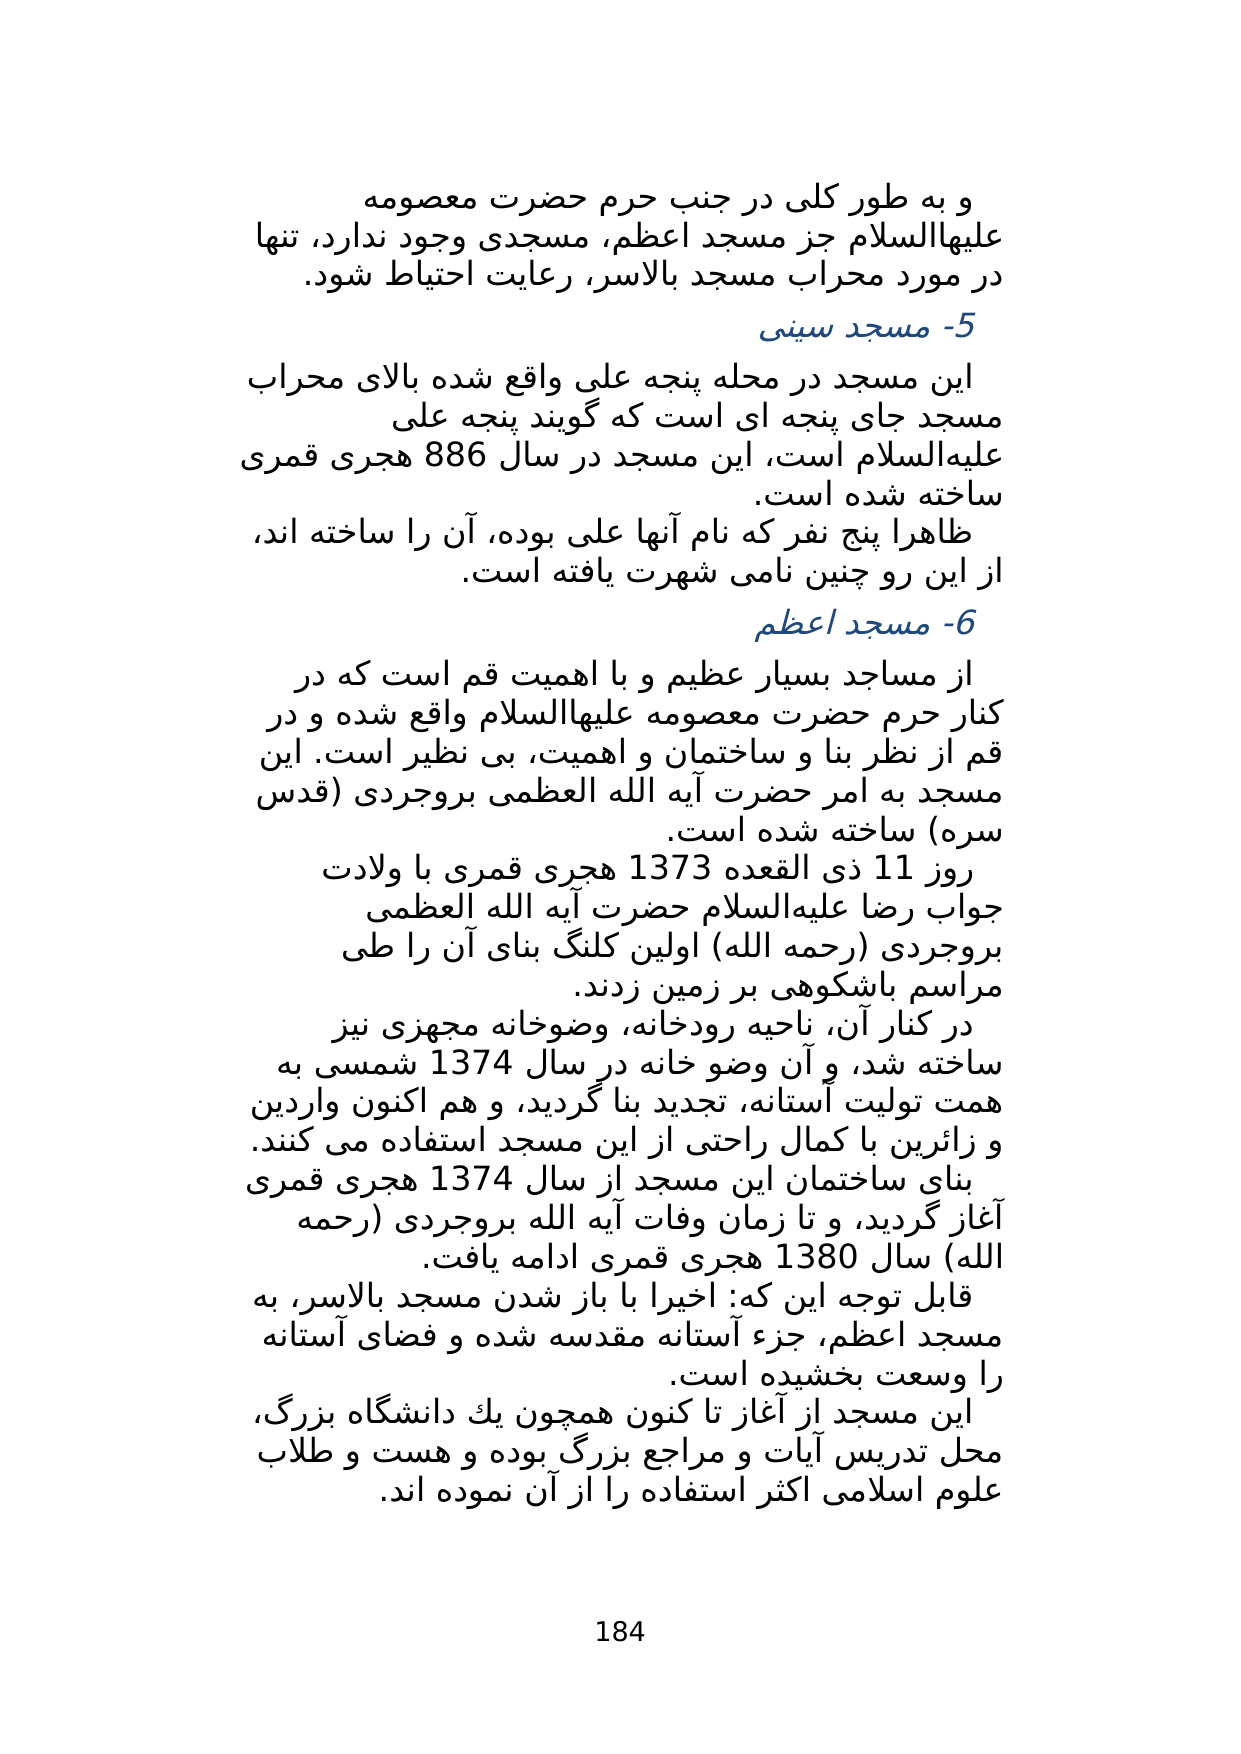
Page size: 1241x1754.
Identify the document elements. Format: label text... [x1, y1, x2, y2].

text از مساجد بسيار عظيم و با اهميت قم است كه در كنار حرم حضرت معصومه عليها‌السلام واقع شده و در قم از نظر بنا و ساختمان و اهميت، بى نظير است. اين مسجد به امر حضرت آيه الله العظمى بروجردى (قدس سره) ساخته شده است. [236, 654, 1004, 849]
text قابل توجه اين كه: اخيرا با باز شدن مسجد بالاسر، به مسجد اعظم، جزء آستانه مقدسه شده و فضاى آستانه را وسعت بخشيده است. [236, 1276, 1004, 1393]
text بناى ساختمان اين مسجد از سال 1374 هجرى قمرى آغاز گرديد، و تا زمان وفات آيه الله بروجردى (رحمه الله) سال 1380 هجرى قمرى ادامه يافت. [236, 1160, 1004, 1276]
subtitle 5- مسجد سينى [236, 306, 1004, 345]
text اين مسجد از آغاز تا كنون همچون يك دانشگاه بزرگ، محل تدريس آيات و مراجع بزرگ بوده و هست و طلاب علوم اسلامى اكثر استفاده را از آن نموده اند. [236, 1393, 1004, 1509]
text اين مسجد در محله پنجه على واقع شده بالاى محراب مسجد جاى پنجه اى است كه گويند پنجه على عليه‌السلام است، اين مسجد در سال 886 هجرى قمرى ساخته شده است. [236, 358, 1004, 513]
text و به طور كلى در جنب حرم حضرت معصومه عليها‌السلام جز مسجد اعظم، مسجدى وجود ندارد، تنها در مورد محراب مسجد بالاسر، رعايت احتياط شود. [236, 177, 1004, 294]
text روز 11 ذى القعده 1373 هجرى قمرى با ولادت جواب رضا عليه‌السلام حضرت آيه الله العظمى بروجردى (رحمه الله) اولين كلنگ بناى آن را طى مراسم باشكوهى بر زمين زدند. [236, 849, 1004, 1004]
subtitle 6- مسجد اعظم [236, 603, 1004, 642]
text ظاهرا پنج نفر كه نام آنها على بوده، آن را ساخته اند، از اين رو چنين نامى شهرت يافته است. [236, 513, 1004, 591]
text در كنار آن، ناحيه رودخانه، وضوخانه مجهزى نيز ساخته شد، و آن وضو خانه در سال 1374 شمسى به همت توليت آستانه، تجديد بنا گرديد، و هم اكنون واردين و زائرين با كمال راحتى از اين مسجد استفاده مى كنند. [236, 1004, 1004, 1160]
